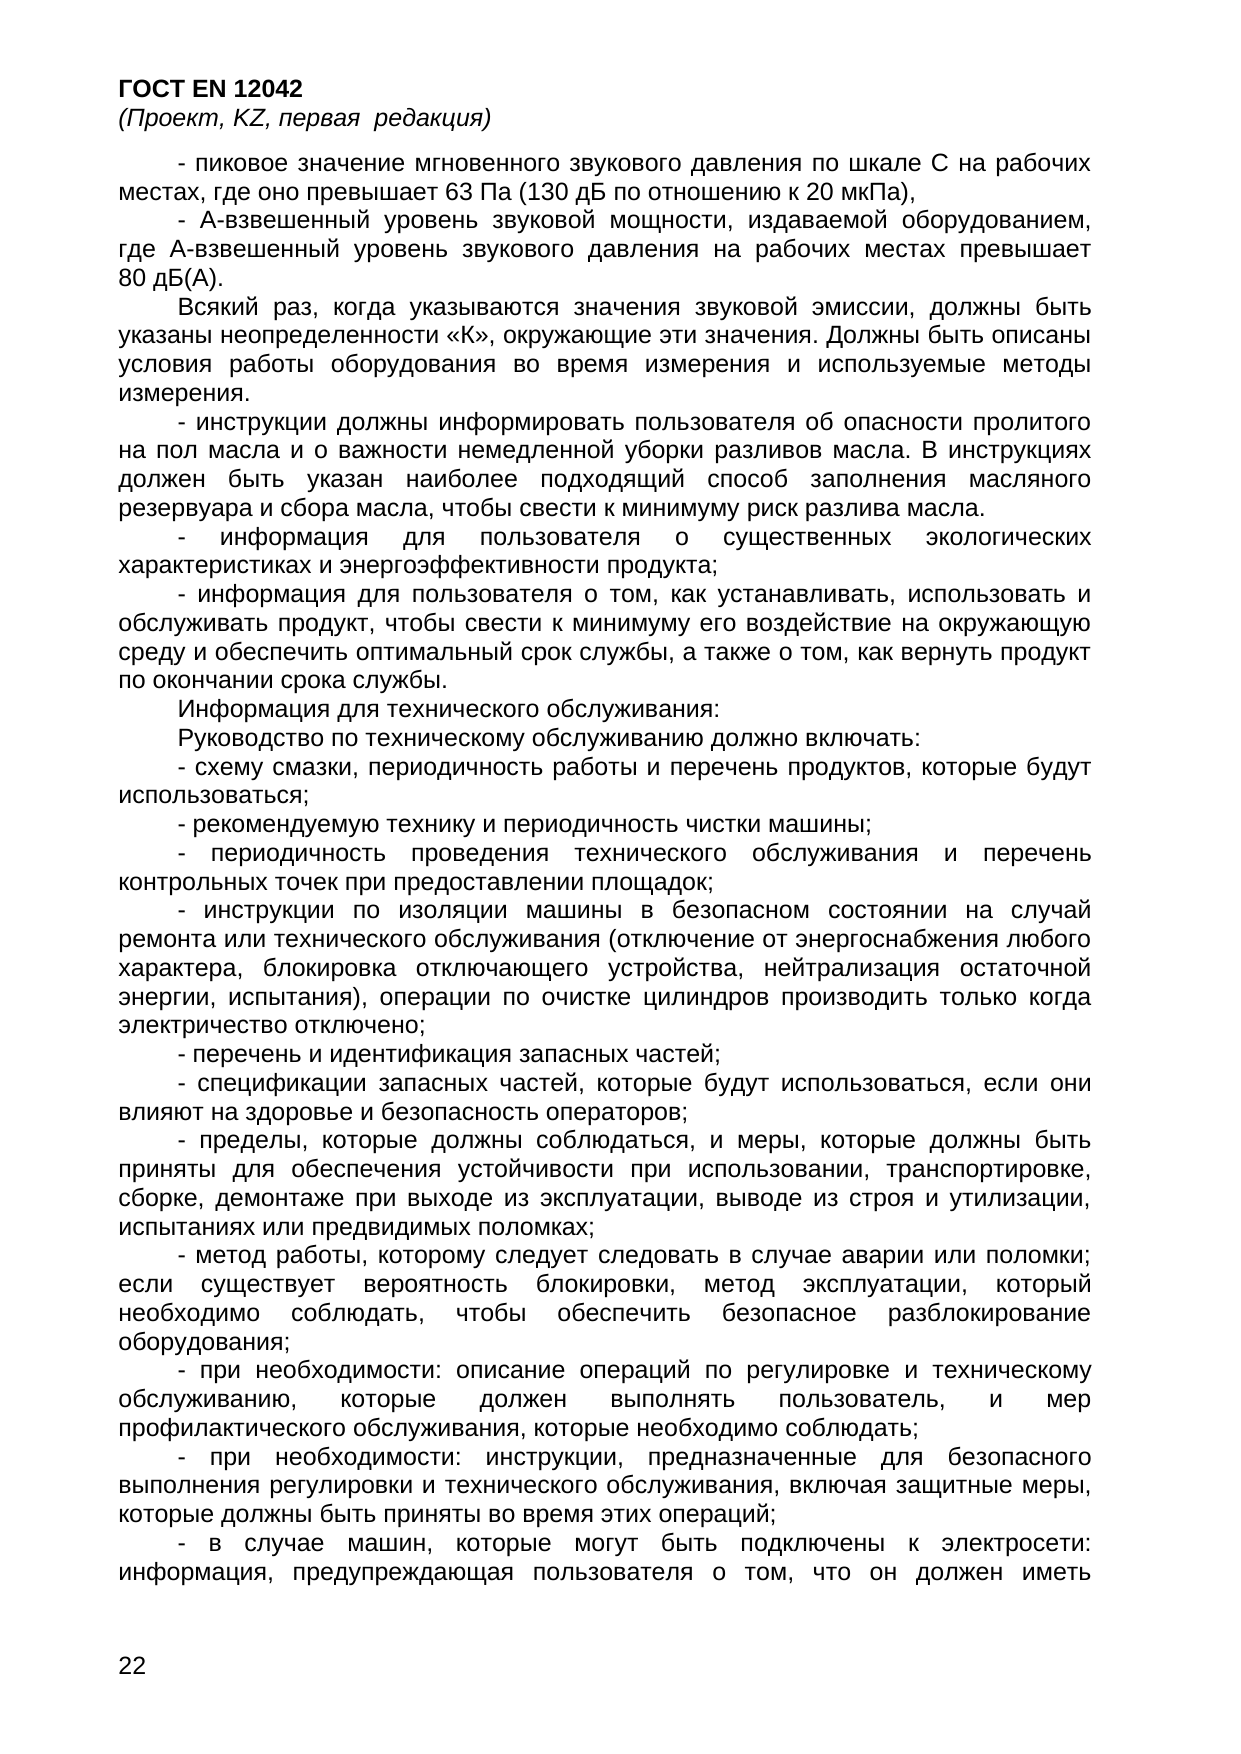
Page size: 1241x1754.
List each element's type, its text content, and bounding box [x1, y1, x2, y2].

text - при необходимости: описание операций по регулировке и техническому обслуживанию, которые должен выполнять пользователь, и мер профилактического обслуживания, которые необходимо соблюдать; [118, 1355, 1092, 1441]
text - спецификации запасных частей, которые будут использоваться, если они влияют на здоровье и безопасность операторов; [118, 1068, 1092, 1125]
text - А-взвешенный уровень звуковой мощности, издаваемой оборудованием, где А-взвешенный уровень звукового давления на рабочих местах превышает 80 дБ(А). [118, 205, 1092, 291]
text - инструкции должны информировать пользователя об опасности пролитого на пол масла и о важности немедленной уборки разливов масла. В инструкциях должен быть указан наиболее подходящий способ заполнения масляного резервуара и сбора масла, чтобы свести к минимуму риск разлива масла. [118, 406, 1092, 521]
text - информация для пользователя о том, как устанавливать, использовать и обслуживать продукт, чтобы свести к минимуму его воздействие на окружающую среду и обеспечить оптимальный срок службы, а также о том, как вернуть продукт по окончании срока службы. [118, 579, 1092, 694]
text - метод работы, которому следует следовать в случае аварии или поломки; если существует вероятность блокировки, метод эксплуатации, который необходимо соблюдать, чтобы обеспечить безопасное разблокирование оборудования; [118, 1240, 1092, 1355]
text - при необходимости: инструкции, предназначенные для безопасного выполнения регулировки и технического обслуживания, включая защитные меры, которые должны быть приняты во время этих операций; [118, 1441, 1092, 1528]
text Всякий раз, когда указываются значения звуковой эмиссии, должны быть указаны неопределенности «К», окружающие эти значения. Должны быть описаны условия работы оборудования во время измерения и используемые методы измерения. [118, 291, 1092, 406]
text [118, 1528, 1092, 1585]
text - пределы, которые должны соблюдаться, и меры, которые должны быть приняты для обеспечения устойчивости при использовании, транспортировке, сборке, демонтаже при выходе из эксплуатации, выводе из строя и утилизации, испытаниях или предвидимых поломках; [118, 1125, 1092, 1240]
text - периодичность проведения технического обслуживания и перечень контрольных точек при предоставлении площадок; [118, 838, 1092, 895]
text - инструкции по изоляции машины в безопасном состоянии на случай ремонта или технического обслуживания (отключение от энергоснабжения любого характера, блокировка отключающего устройства, нейтрализация остаточной энергии, испытания), операции по очистке цилиндров производить только когда электричество отключено; [118, 895, 1092, 1039]
text Руководство по техническому обслуживанию должно включать: [118, 723, 1092, 751]
text - рекомендуемую технику и периодичность чистки машины; [118, 809, 1092, 838]
text Информация для технического обслуживания: [118, 694, 1092, 723]
text - пиковое значение мгновенного звукового давления по шкале С на рабочих местах, где оно превышает 63 Па (130 дБ по отношению к 20 мкПа), [118, 148, 1092, 205]
text - схему смазки, периодичность работы и перечень продуктов, которые будут использоваться; [118, 751, 1092, 809]
text - информация для пользователя о существенных экологических характеристиках и энергоэффективности продукта; [118, 521, 1092, 579]
text - перечень и идентификация запасных частей; [118, 1039, 1092, 1068]
